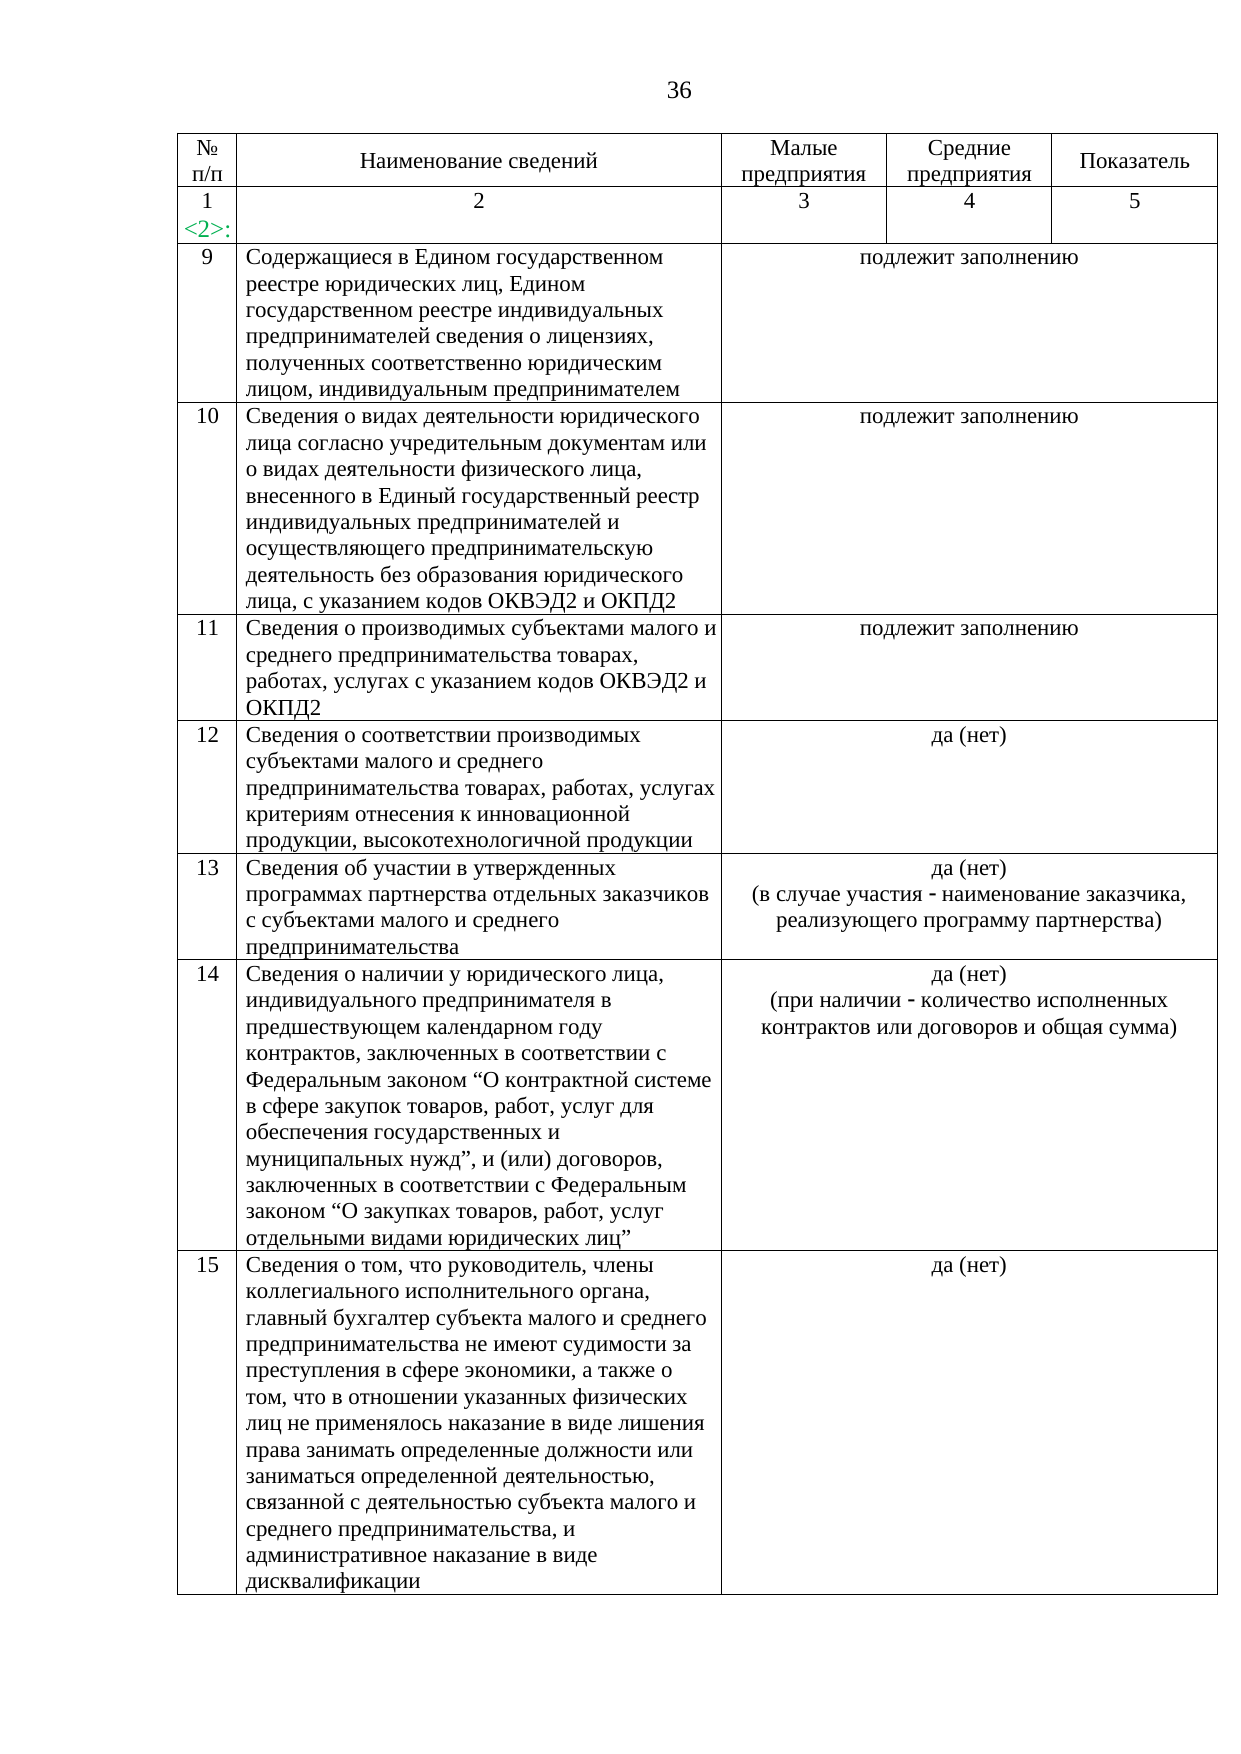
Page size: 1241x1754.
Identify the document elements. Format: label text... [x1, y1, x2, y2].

table_cell да (нет) [722, 1251, 1217, 1594]
table_cell 1 <2>: [178, 187, 236, 242]
table_cell да (нет) (при наличии количество исполненных контрактов или договоров и общая сумма) [722, 960, 1217, 1250]
table_cell Сведения о производимых субъектами малого и среднего предпринимательства товарах, работах, услугах с указанием кодов ОКВЭД2 и ОКПД2 [237, 615, 721, 720]
table_cell Сведения о наличии у юридического лица, индивидуального предпринимателя в предшествующем календарном году контрактов, заключенных в соответствии с Федеральным законом “О контрактной системе в сфере закупок товаров, работ, услуг для обеспечения государственных и муниципальных нужд”, и (или) договоров, заключенных в соответствии с Федеральным законом “О закупках товаров, работ, услуг отдельными видами юридических лиц” [237, 960, 721, 1250]
table_cell 15 [178, 1251, 236, 1594]
table_cell подлежит заполнению [722, 403, 1217, 613]
table_cell Сведения о том, что руководитель, члены коллегиального исполнительного органа, главный бухгалтер субъекта малого и среднего предпринимательства не имеют судимости за преступления в сфере экономики, а также о том, что в отношении указанных физических лиц не применялось наказание в виде лишения права занимать определенные должности или заниматься определенной деятельностью, связанной с деятельностью субъекта малого и среднего предпринимательства, и административное наказание в виде дисквалификации [237, 1251, 721, 1594]
table_cell 11 [178, 615, 236, 720]
table_cell подлежит заполнению [722, 615, 1217, 720]
table_cell 9 [178, 244, 236, 402]
table_cell 5 [1052, 187, 1217, 242]
table_cell подлежит заполнению [722, 244, 1217, 402]
table_cell Сведения об участии в утвержденных программах партнерства отдельных заказчиков с субъектами малого и среднего предпринимательства [237, 854, 721, 959]
table_cell да (нет) [722, 721, 1217, 853]
table_header Наименование сведений [237, 134, 721, 186]
table_header Показатель [1052, 134, 1217, 186]
table_cell Содержащиеся в Едином государственном реестре юридических лиц, Едином государственном реестре индивидуальных предпринимателей сведения о лицензиях, полученных соответственно юридическим лицом, индивидуальным предпринимателем [237, 244, 721, 402]
table_header № п/п [178, 134, 236, 186]
table_cell 14 [178, 960, 236, 1250]
table_cell 12 [178, 721, 236, 853]
table_cell 4 [887, 187, 1051, 242]
table_cell 13 [178, 854, 236, 959]
table_header Малые предприятия [722, 134, 886, 186]
table_cell 10 [178, 403, 236, 613]
table_header Средние предприятия [887, 134, 1051, 186]
table_cell 3 [722, 187, 886, 242]
table_cell 2 [237, 187, 721, 242]
table_cell да (нет) (в случае участия наименование заказчика, реализующего программу партнерства) [722, 854, 1217, 959]
table_cell Сведения о видах деятельности юридического лица согласно учредительным документам или о видах деятельности физического лица, внесенного в Единый государственный реестр индивидуальных предпринимателей и осуществляющего предпринимательскую деятельность без образования юридического лица, с указанием кодов ОКВЭД2 и ОКПД2 [237, 403, 721, 613]
table_cell Сведения о соответствии производимых субъектами малого и среднего предпринимательства товарах, работах, услугах критериям отнесения к инновационной продукции, высокотехнологичной продукции [237, 721, 721, 853]
